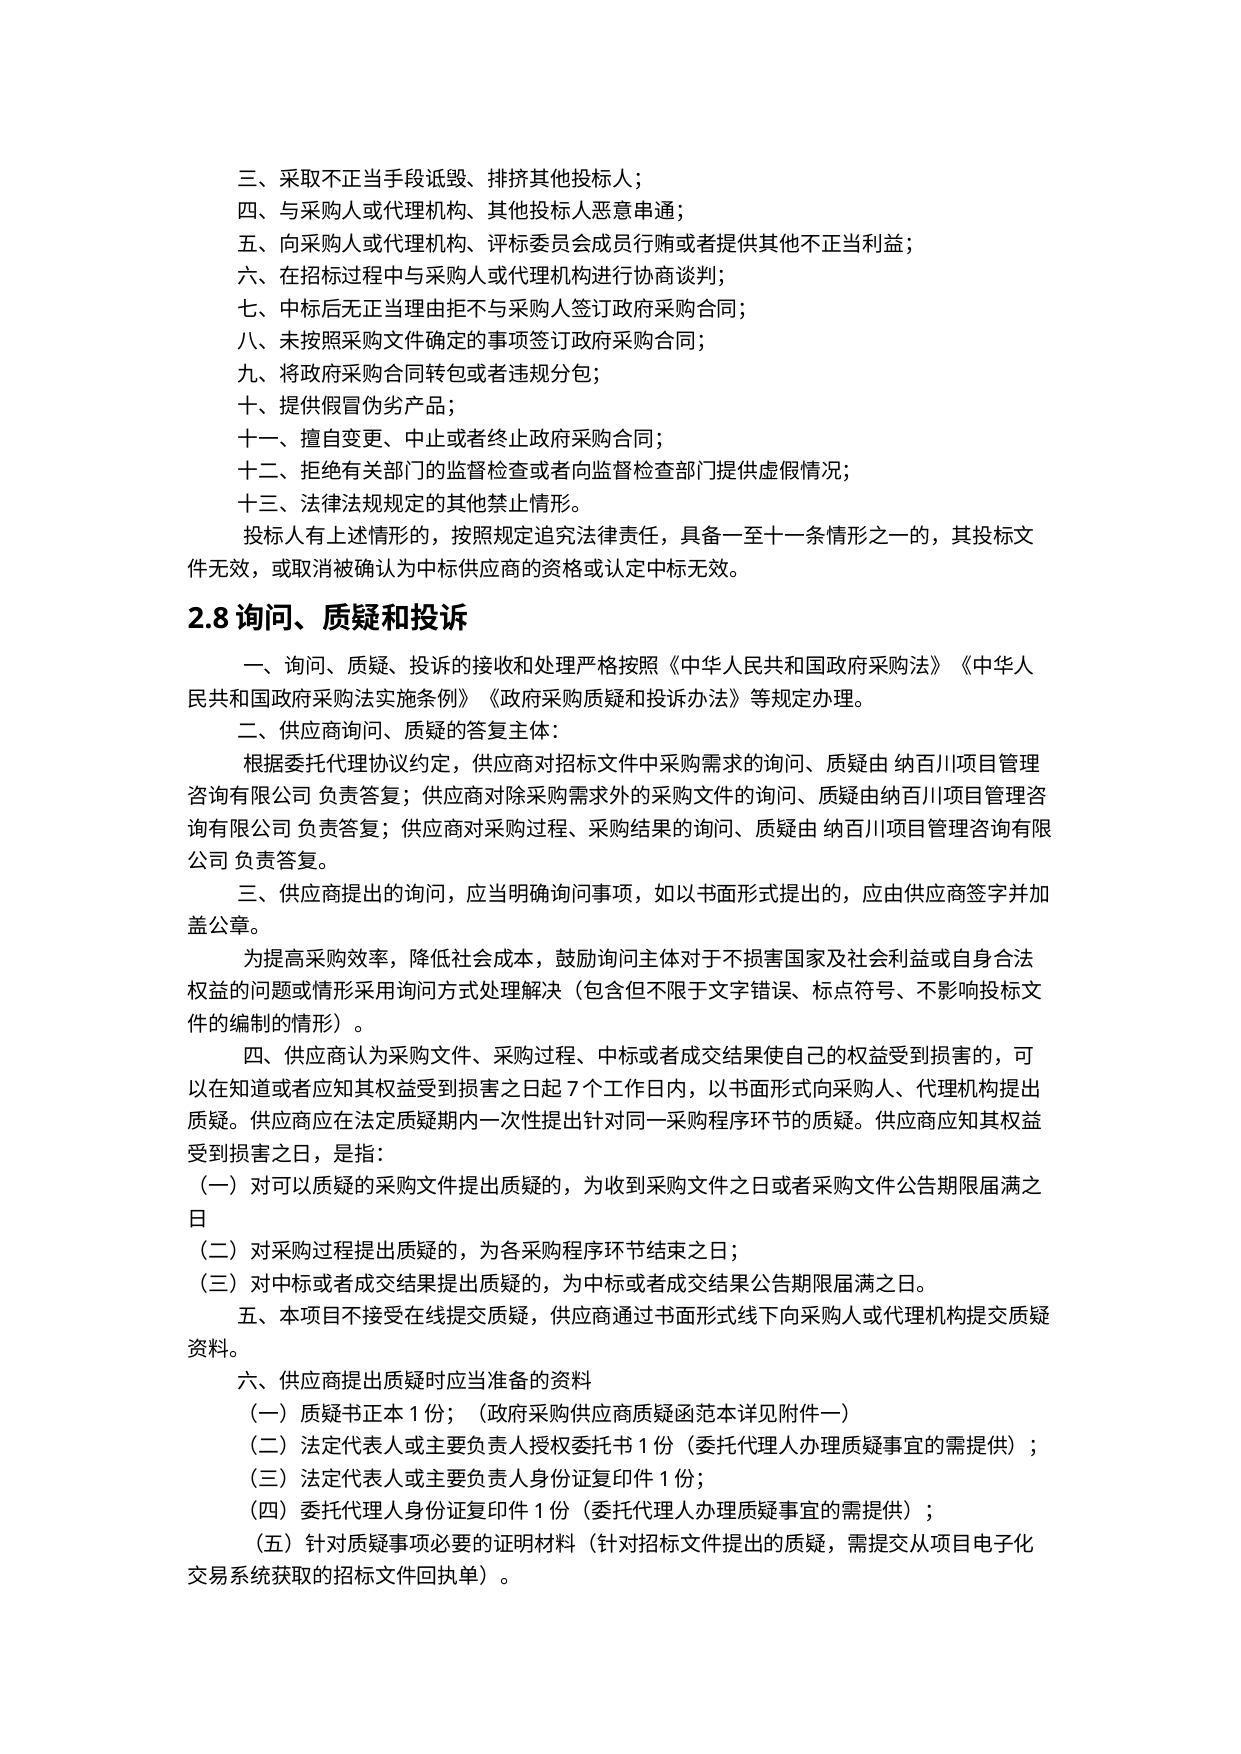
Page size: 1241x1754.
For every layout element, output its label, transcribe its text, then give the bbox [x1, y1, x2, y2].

text （二）法定代表人或主要负责人授权委托书1份（委托代理人办理质疑事宜的需提供）； [187, 1429, 1053, 1462]
text 五、本项目不接受在线提交质疑，供应商通过书面形式线下向采购人或代理机构提交质疑资料。 [187, 1299, 1053, 1364]
text 投标人有上述情形的，按照规定追究法律责任，具备一至十一条情形之一的，其投标文件无效，或取消被确认为中标供应商的资格或认定中标无效。 [187, 519, 1053, 584]
text 九、将政府采购合同转包或者违规分包； [187, 357, 1053, 389]
text 2.8询问、质疑和投诉 [187, 584, 1053, 649]
text 一、询问、质疑、投诉的接收和处理严格按照《中华人民共和国政府采购法》《中华人民共和国政府采购法实施条例》《政府采购质疑和投诉办法》等规定办理。 [187, 649, 1053, 714]
text 二、供应商询问、质疑的答复主体： [187, 714, 1053, 747]
text 三、供应商提出的询问，应当明确询问事项，如以书面形式提出的，应由供应商签字并加盖公章。 [187, 877, 1053, 942]
text （一）质疑书正本1份；（政府采购供应商质疑函范本详见附件一） [187, 1397, 1053, 1429]
text 五、向采购人或代理机构、评标委员会成员行贿或者提供其他不正当利益； [187, 227, 1053, 259]
text （三）对中标或者成交结果提出质疑的，为中标或者成交结果公告期限届满之日。 [187, 1267, 1053, 1299]
text 为提高采购效率，降低社会成本，鼓励询问主体对于不损害国家及社会利益或自身合法权益的问题或情形采用询问方式处理解决（包含但不限于文字错误、标点符号、不影响投标文件的编制的情形）。 [187, 942, 1053, 1039]
text 根据委托代理协议约定，供应商对招标文件中采购需求的询问、质疑由 纳百川项目管理咨询有限公司 负责答复；供应商对除采购需求外的采购文件的询问、质疑由纳百川项目管理咨询有限公司 负责答复；供应商对采购过程、采购结果的询问、质疑由 纳百川项目管理咨询有限公司 负责答复。 [187, 747, 1053, 877]
text 六、供应商提出质疑时应当准备的资料 [187, 1364, 1053, 1397]
text 四、与采购人或代理机构、其他投标人恶意串通； [187, 194, 1053, 227]
text （四）委托代理人身份证复印件1份（委托代理人办理质疑事宜的需提供）； [187, 1494, 1053, 1527]
text 七、中标后无正当理由拒不与采购人签订政府采购合同； [187, 292, 1053, 324]
text （三）法定代表人或主要负责人身份证复印件1份； [187, 1462, 1053, 1494]
text 六、在招标过程中与采购人或代理机构进行协商谈判； [187, 259, 1053, 292]
text 三、采取不正当手段诋毁、排挤其他投标人； [187, 162, 1053, 194]
text （二）对采购过程提出质疑的，为各采购程序环节结束之日； [187, 1234, 1053, 1267]
text 十、提供假冒伪劣产品； [187, 389, 1053, 422]
text 十二、拒绝有关部门的监督检查或者向监督检查部门提供虚假情况； [187, 454, 1053, 487]
text 八、未按照采购文件确定的事项签订政府采购合同； [187, 324, 1053, 357]
text （五）针对质疑事项必要的证明材料（针对招标文件提出的质疑，需提交从项目电子化交易系统获取的招标文件回执单）。 [187, 1527, 1053, 1592]
text 十一、擅自变更、中止或者终止政府采购合同； [187, 422, 1053, 454]
text 四、供应商认为采购文件、采购过程、中标或者成交结果使自己的权益受到损害的，可以在知道或者应知其权益受到损害之日起7个工作日内，以书面形式向采购人、代理机构提出质疑。供应商应在法定质疑期内一次性提出针对同一采购程序环节的质疑。供应商应知其权益受到损害之日，是指： [187, 1039, 1053, 1169]
text 十三、法律法规规定的其他禁止情形。 [187, 487, 1053, 519]
text （一）对可以质疑的采购文件提出质疑的，为收到采购文件之日或者采购文件公告期限届满之日 [187, 1169, 1053, 1234]
